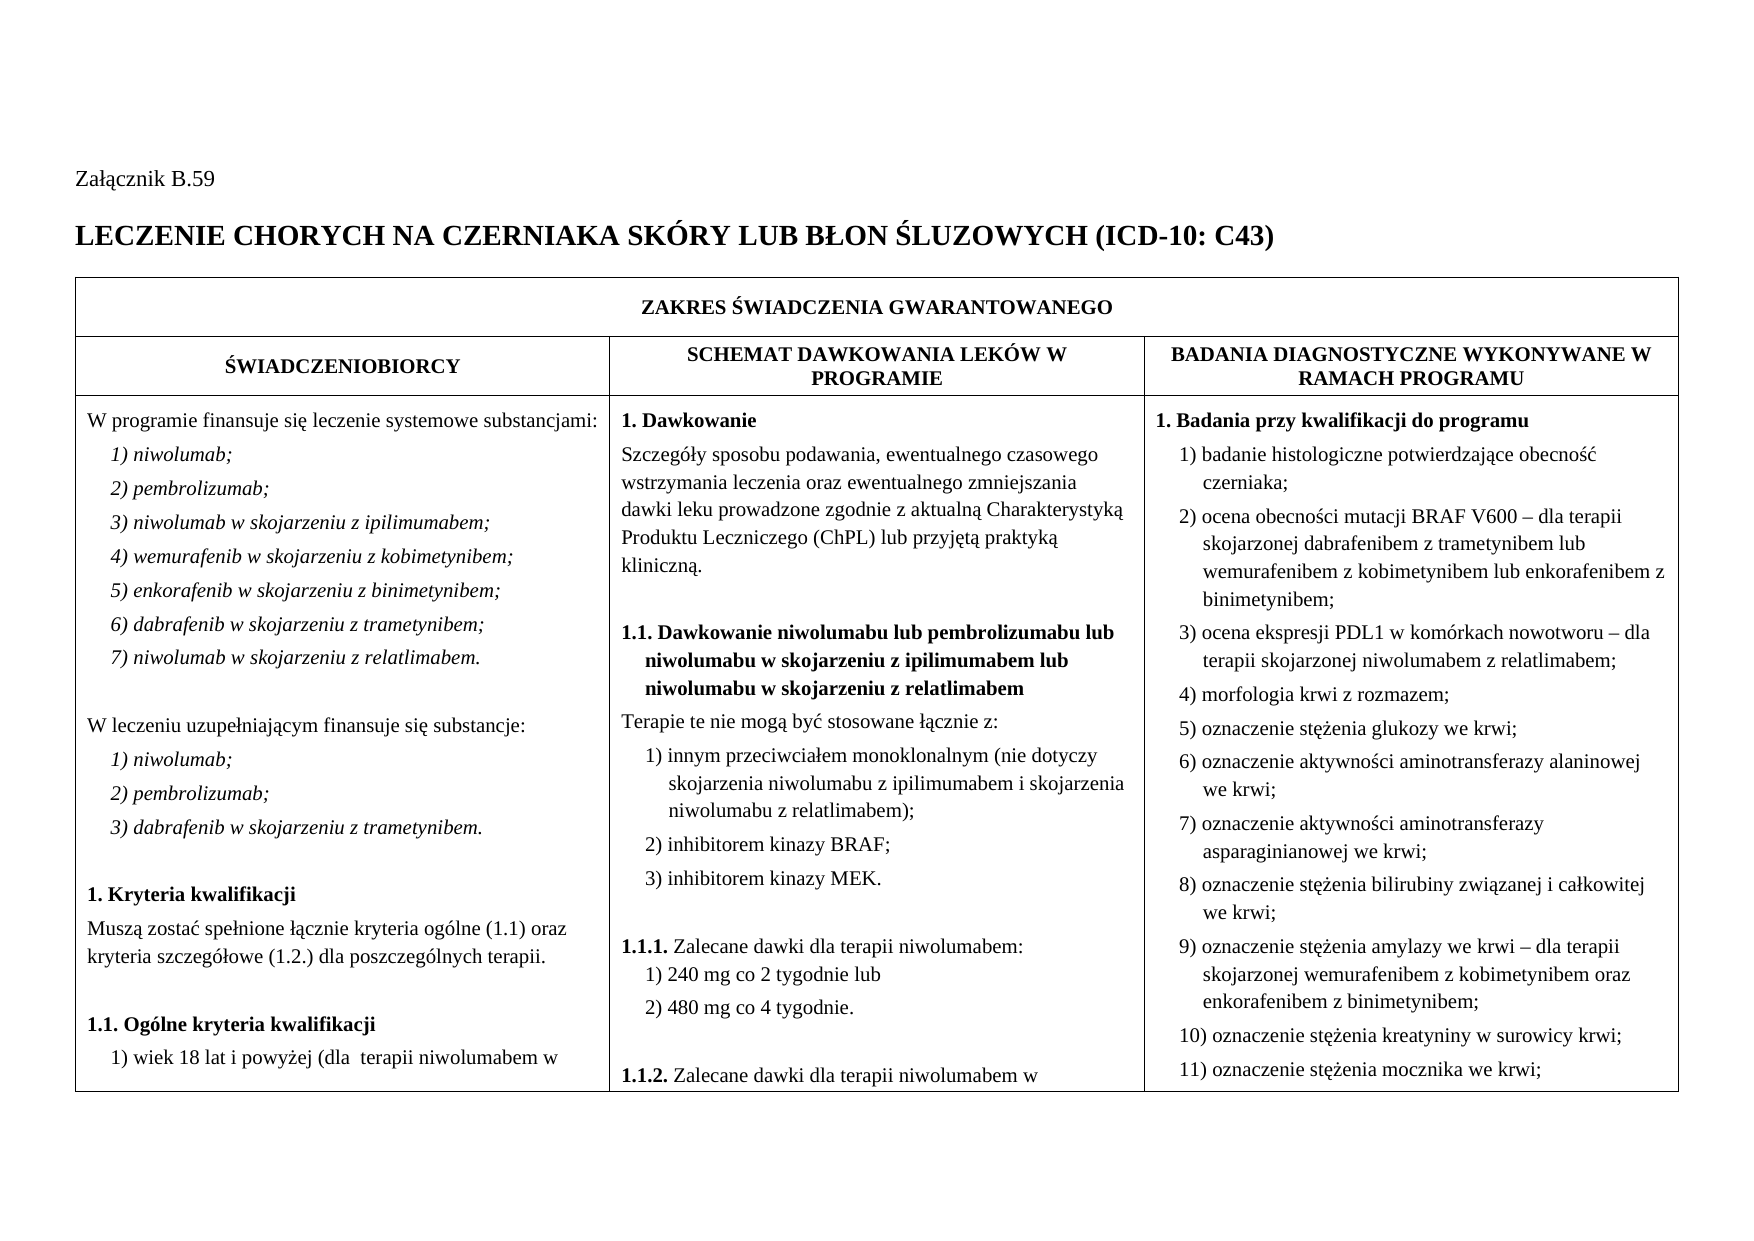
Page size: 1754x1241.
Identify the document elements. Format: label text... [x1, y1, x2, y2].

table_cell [76, 396, 609, 1091]
table_cell SCHEMAT DAWKOWANIA LEKÓW W PROGRAMIE [610, 337, 1144, 395]
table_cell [1145, 396, 1678, 1091]
text Załącznik B.59 [75, 165, 1679, 192]
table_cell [610, 396, 1144, 1091]
table_header ZAKRES ŚWIADCZENIA GWARANTOWANEGO [76, 278, 1678, 336]
table_cell BADANIA DIAGNOSTYCZNE WYKONYWANE W RAMACH PROGRAMU [1145, 337, 1678, 395]
text LECZENIE CHORYCH NA CZERNIAKA SKÓRY LUB BŁON ŚLUZOWYCH (ICD-10: C43) [75, 218, 1679, 252]
table_cell ŚWIADCZENIOBIORCY [76, 337, 609, 395]
